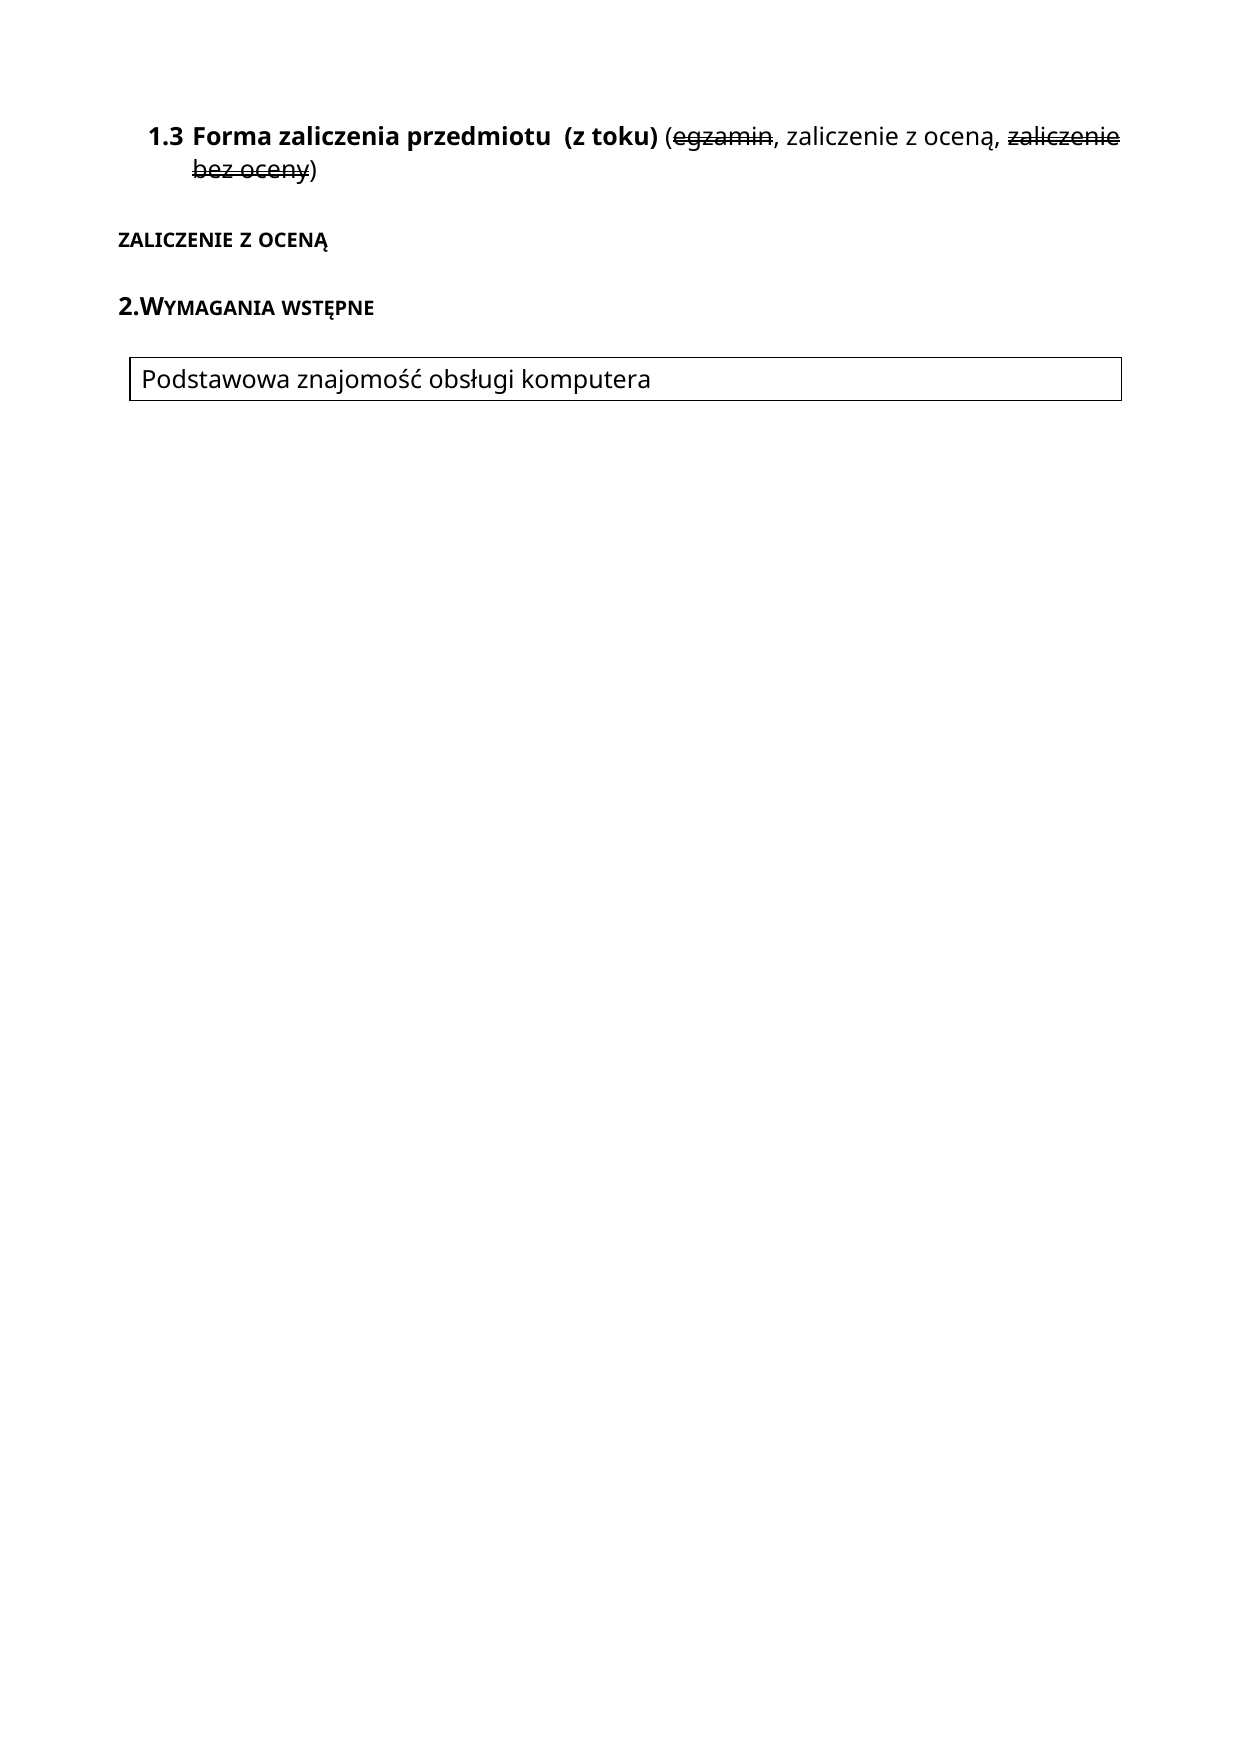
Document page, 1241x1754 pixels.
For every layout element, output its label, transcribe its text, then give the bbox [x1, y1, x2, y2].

table_header Podstawowa znajomość obsługi komputera [131, 358, 1121, 400]
text 1.3 Forma zaliczenia przedmiotu (z toku) (egzamin, zaliczenie z oceną, zaliczenie bez oceny) [148, 118, 1122, 186]
text 2.Wymagania wstępne [118, 288, 1122, 322]
text zaliczenie z oceną [118, 220, 1122, 254]
